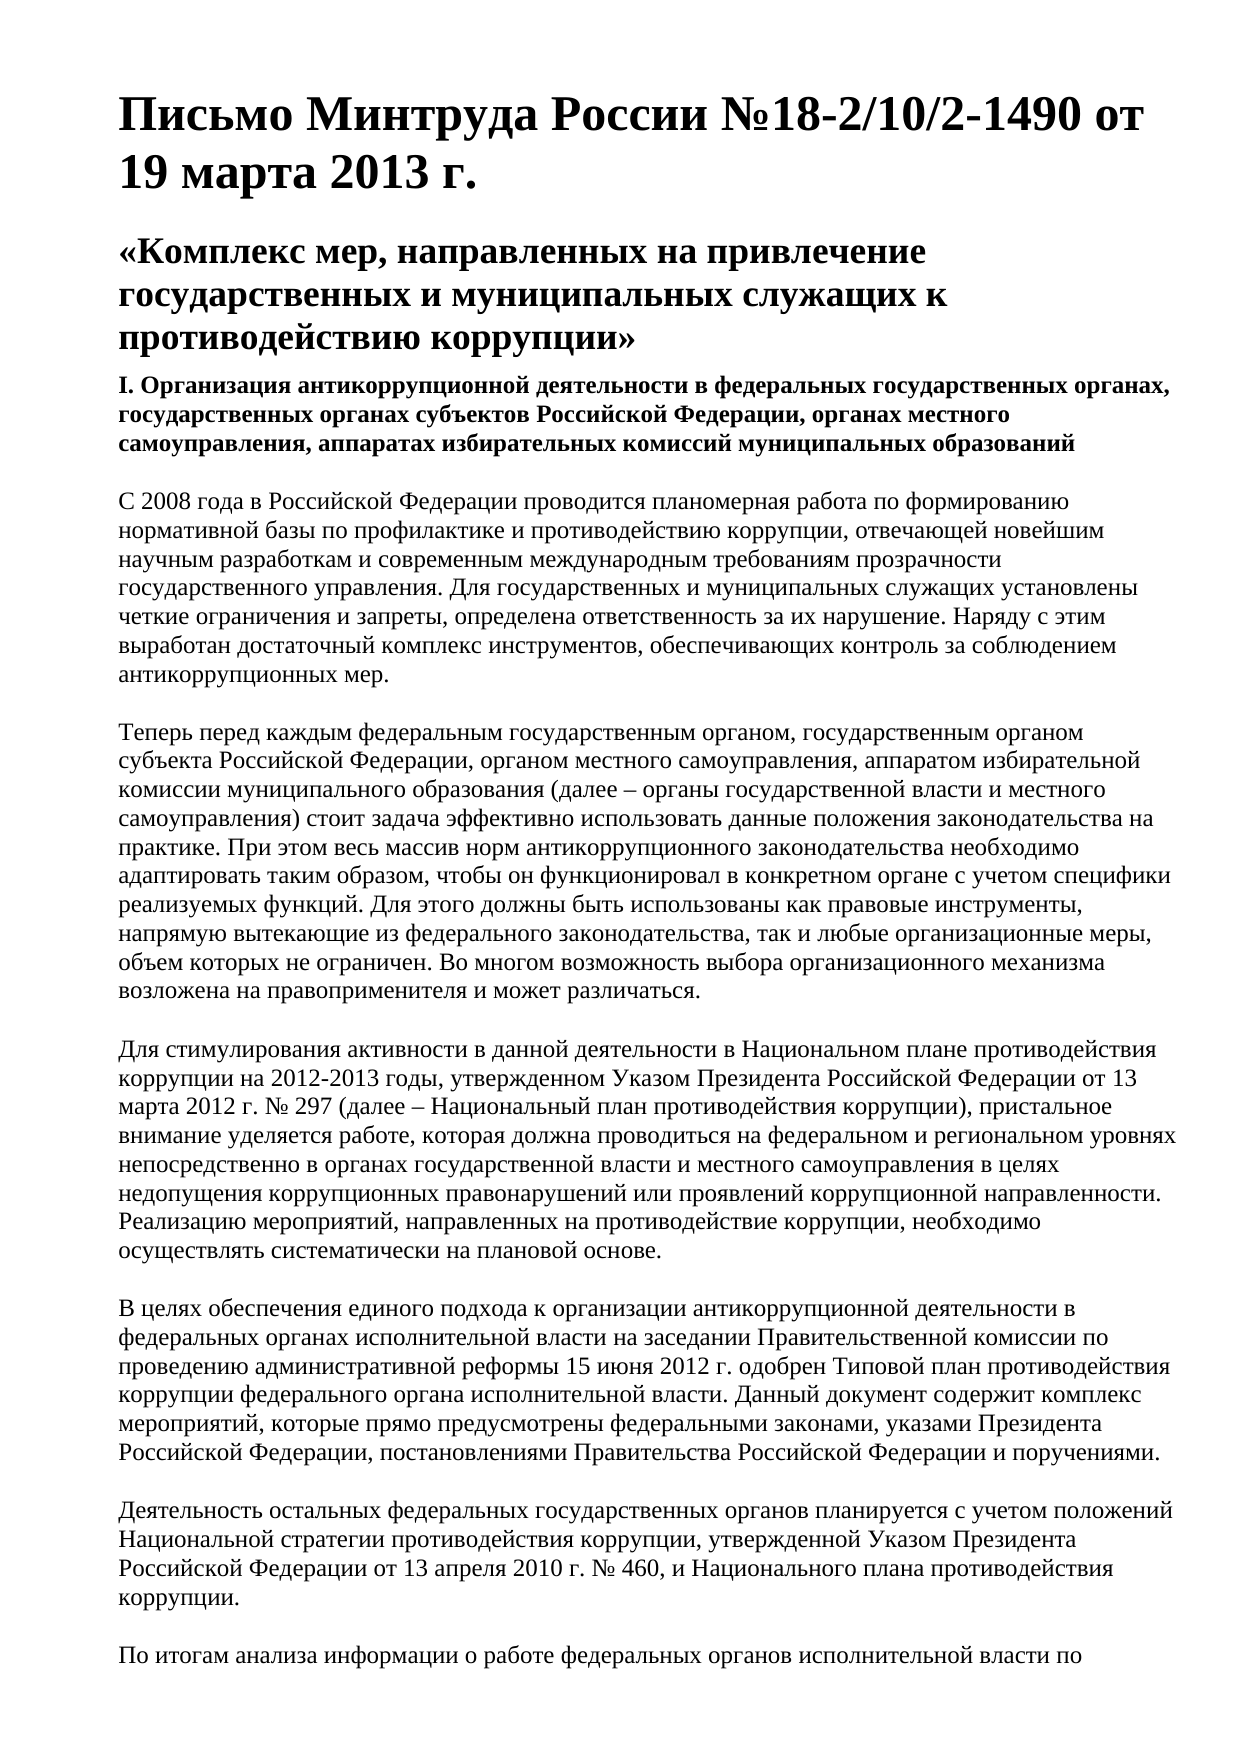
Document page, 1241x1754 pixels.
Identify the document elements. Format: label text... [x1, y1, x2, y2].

text I. Организация антикоррупционной деятельности в федеральных государственных органах, государственных органах субъектов Российской Федерации, органах местного самоуправления, аппаратах избирательных комиссий муниципальных образований [118, 370, 1181, 457]
subtitle «Комплекс мер, направленных на привлечение государственных и муниципальных служащих к противодействию коррупции» [118, 228, 1181, 358]
text Для стимулирования активности в данной деятельности в Национальном плане противодействия коррупции на 2012-2013 годы, утвержденном Указом Президента Российской Федерации от 13 марта 2012 г. № 297 (далее – Национальный план противодействия коррупции), пристальное внимание уделяется работе, которая должна проводиться на федеральном и региональном уровнях непосредственно в органах государственной власти и местного самоуправления в целях недопущения коррупционных правонарушений или проявлений коррупционной направленности. Реализацию мероприятий, направленных на противодействие коррупции, необходимо осуществлять систематически на плановой основе. [118, 1034, 1181, 1264]
text Деятельность остальных федеральных государственных органов планируется с учетом положений Национальной стратегии противодействия коррупции, утвержденной Указом Президента Российской Федерации от 13 апреля 2010 г. № 460, и Национального плана противодействия коррупции. [118, 1495, 1181, 1610]
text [118, 1640, 1181, 1668]
text В целях обеспечения единого подхода к организации антикоррупционной деятельности в федеральных органах исполнительной власти на заседании Правительственной комиссии по проведению административной реформы 15 июня 2012 г. одобрен Типовой план противодействия коррупции федерального органа исполнительной власти. Данный документ содержит комплекс мероприятий, которые прямо предусмотрены федеральными законами, указами Президента Российской Федерации, постановлениями Правительства Российской Федерации и поручениями. [118, 1293, 1181, 1466]
subtitle Письмо Минтруда России №18-2/10/2-1490 от 19 марта 2013 г. [118, 84, 1181, 199]
text Теперь перед каждым федеральным государственным органом, государственным органом субъекта Российской Федерации, органом местного самоуправления, аппаратом избирательной комиссии муниципального образования (далее – органы государственной власти и местного самоуправления) стоит задача эффективно использовать данные положения законодательства на практике. При этом весь массив норм антикоррупционного законодательства необходимо адаптировать таким образом, чтобы он функционировал в конкретном органе с учетом специфики реализуемых функций. Для этого должны быть использованы как правовые инструменты, напрямую вытекающие из федерального законодательства, так и любые организационные меры, объем которых не ограничен. Во многом возможность выбора организационного механизма возложена на правоприменителя и может различаться. [118, 717, 1181, 1004]
text С 2008 года в Российской Федерации проводится планомерная работа по формированию нормативной базы по профилактике и противодействию коррупции, отвечающей новейшим научным разработкам и современным международным требованиям прозрачности государственного управления. Для государственных и муниципальных служащих установлены четкие ограничения и запреты, определена ответственность за их нарушение. Наряду с этим выработан достаточный комплекс инструментов, обеспечивающих контроль за соблюдением антикоррупционных мер. [118, 486, 1181, 687]
